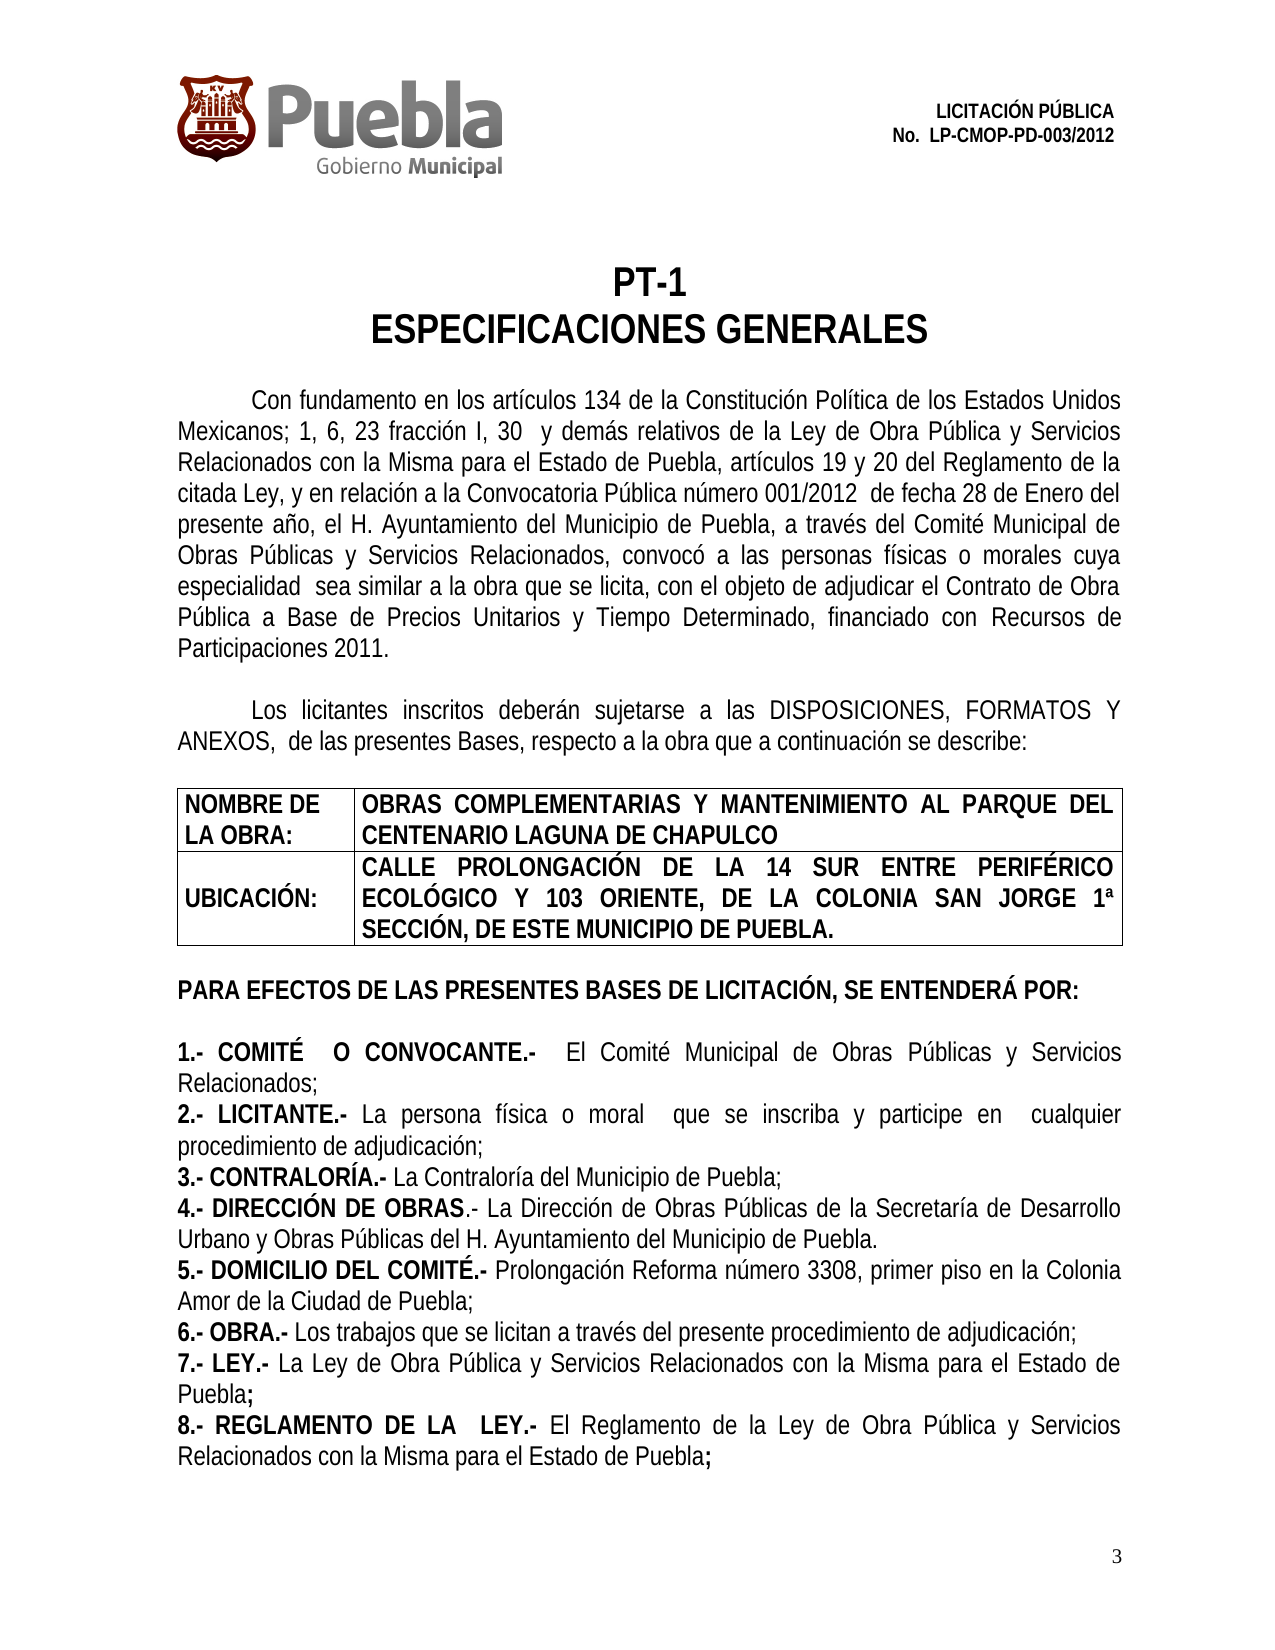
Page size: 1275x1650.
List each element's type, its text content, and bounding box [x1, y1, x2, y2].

table_header OBRAS COMPLEMENTARIAS Y MANTENIMIENTO AL PARQUE DEL CENTENARIO LAGUNA DE CHAPULCO [355, 789, 1122, 851]
table_header NOMBRE DE LA OBRA: [178, 789, 354, 851]
text Los licitantes inscritos deberán sujetarse a las DISPOSICIONES, FORMATOS Y ANEXOS, de las presentes Bases, respecto a la obra que a continuación se describe: [177, 694, 1122, 756]
table_cell CALLE PROLONGACIÓN DE LA 14 SUR ENTRE PERIFÉRICO ECOLÓGICO Y 103 ORIENTE, DE LA COLONIA SAN JORGE 1ª SECCIÓN, DE ESTE MUNICIPIO DE PUEBLA. [355, 852, 1122, 945]
text 5.- DOMICILIO DEL COMITÉ.- Prolongación Reforma número 3308, primer piso en la Colonia Amor de la Ciudad de Puebla; [177, 1254, 1122, 1316]
text 2.- LICITANTE.- La persona física o moral que se inscriba y participe en cualquier procedimiento de adjudicación; [177, 1098, 1122, 1161]
text 8.- REGLAMENTO DE LA LEY.- El Reglamento de la Ley de Obra Pública y Servicios Relacionados con la Misma para el Estado de Puebla; [177, 1409, 1122, 1471]
text ESPECIFICACIONES GENERALES [177, 305, 1122, 353]
text 6.- OBRA.- Los trabajos que se licitan a través del presente procedimiento de adjudicación; [177, 1316, 1122, 1347]
text PT-1 [177, 257, 1122, 305]
text 1.- COMITÉ O CONVOCANTE.- El Comité Municipal de Obras Públicas y Servicios Relacionados; [177, 1036, 1122, 1098]
text 7.- LEY.- La Ley de Obra Pública y Servicios Relacionados con la Misma para el Estado de Puebla; [177, 1347, 1122, 1409]
picture [177, 75, 502, 178]
text 4.- DIRECCIÓN DE OBRAS.- La Dirección de Obras Públicas de la Secretaría de Desarrollo Urbano y Obras Públicas del H. Ayuntamiento del Municipio de Puebla. [177, 1192, 1122, 1254]
text Con fundamento en los artículos 134 de la Constitución Política de los Estados Unidos Mexicanos; 1, 6, 23 fracción I, 30 y demás relativos de la Ley de Obra Pública y Servicios Relacionados con la Misma para el Estado de Puebla, artículos 19 y 20 del Reglamento de la citada Ley, y en relación a la Convocatoria Pública número 001/2012 de fecha 28 de Enero del presente año, el H. Ayuntamiento del Municipio de Puebla, a través del Comité Municipal de Obras Públicas y Servicios Relacionados, convocó a las personas físicas o morales cuya especialidad sea similar a la obra que se licita, con el objeto de adjudicar el Contrato de Obra Pública a Base de Precios Unitarios y Tiempo Determinado, financiado con Recursos de Participaciones 2011. [177, 384, 1122, 663]
table_cell UBICACIÓN: [178, 852, 354, 945]
text 3.- CONTRALORÍA.- La Contraloría del Municipio de Puebla; [177, 1161, 1122, 1192]
text PARA EFECTOS DE LAS PRESENTES BASES DE LICITACIÓN, SE ENTENDERÁ POR: [177, 974, 1122, 1005]
